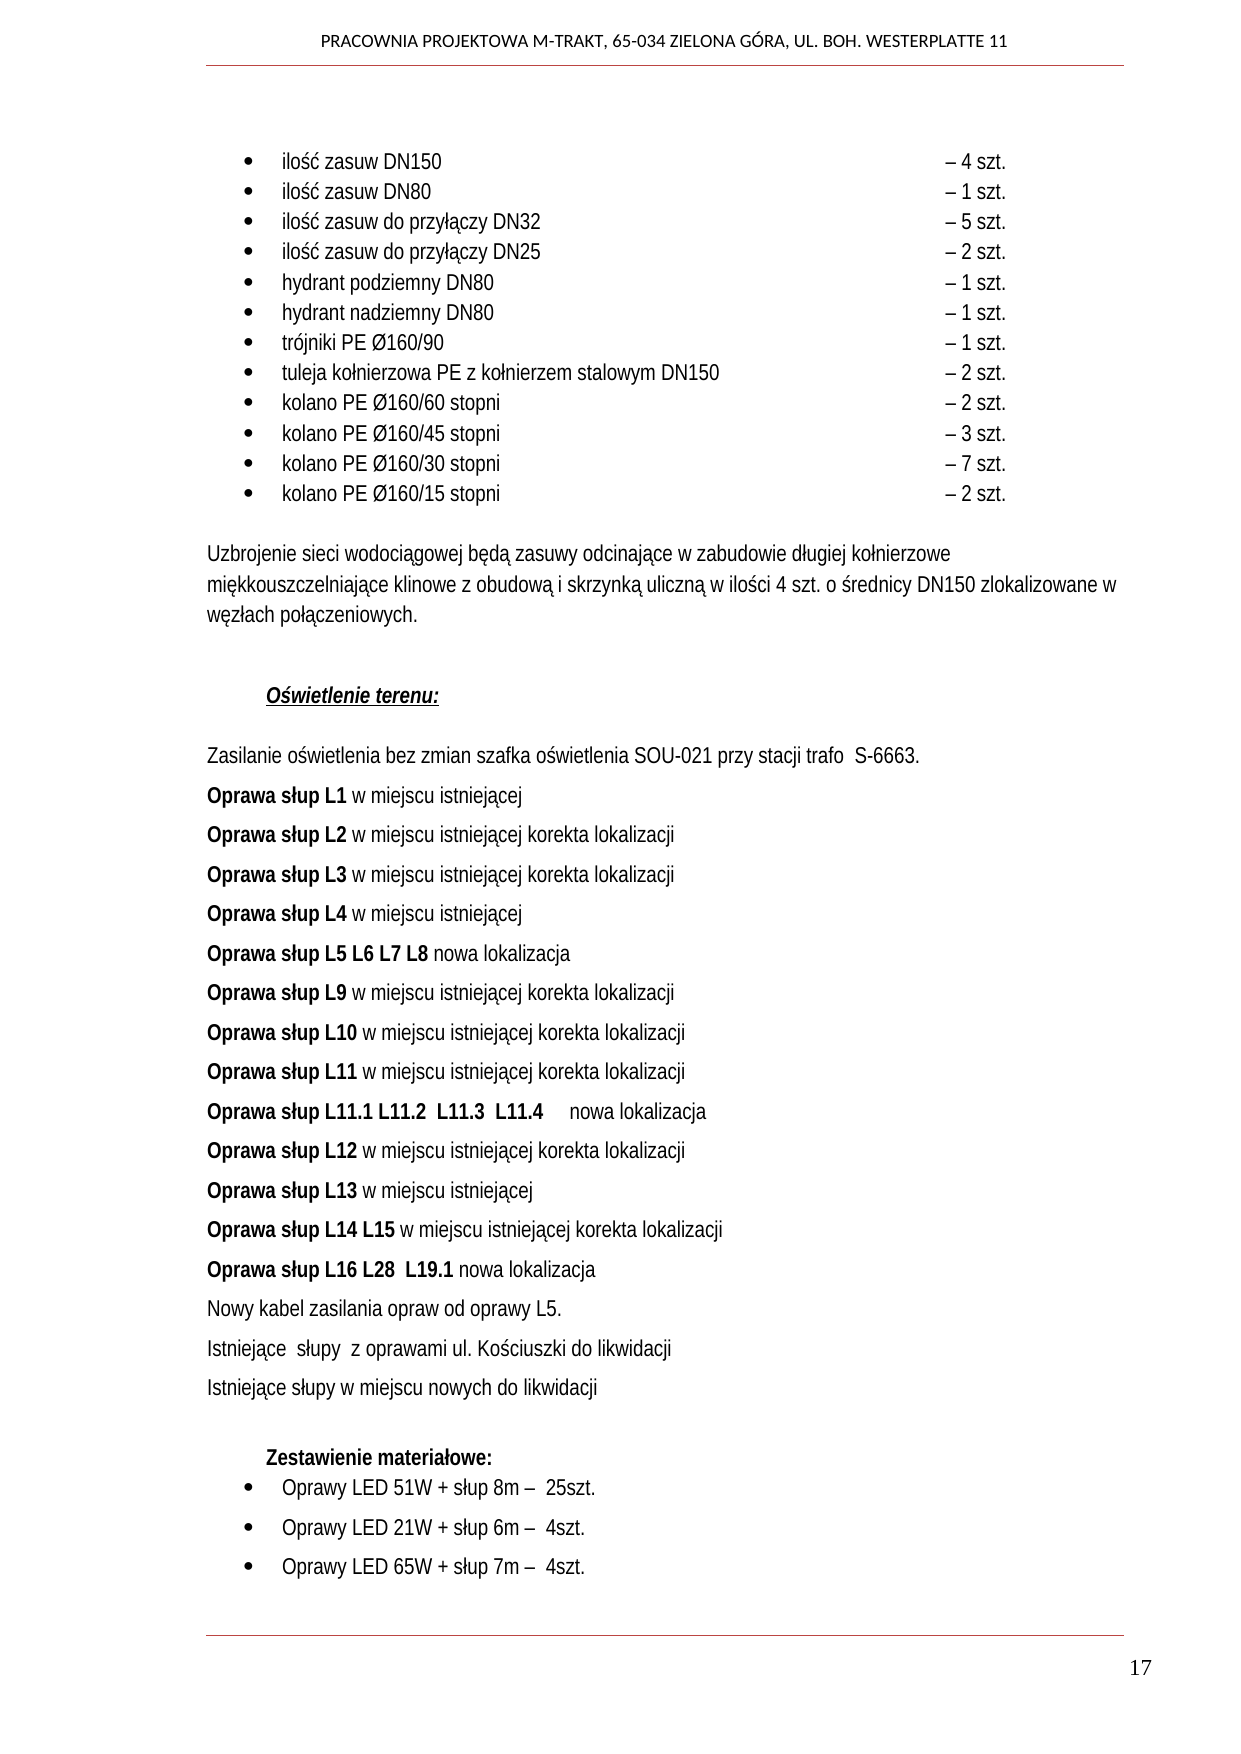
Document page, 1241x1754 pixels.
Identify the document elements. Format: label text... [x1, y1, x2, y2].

list kolano PE Ø160/30 stopni – 7 szt. [244, 450, 1122, 476]
text Oświetlenie terenu: [207, 682, 1122, 708]
list ilość zasuw do przyłączy DN32 – 5 szt. [244, 208, 1122, 234]
text Oprawa słup L5 L6 L7 L8 nowa lokalizacja [207, 940, 1122, 966]
text Nowy kabel zasilania opraw od oprawy L5. [207, 1295, 1122, 1322]
text Oprawa słup L9 w miejscu istniejącej korekta lokalizacji [207, 979, 1122, 1006]
list ilość zasuw DN80 – 1 szt. [244, 178, 1122, 204]
text Oprawa słup L3 w miejscu istniejącej korekta lokalizacji [207, 861, 1122, 887]
text Oprawa słup L14 L15 w miejscu istniejącej korekta lokalizacji [207, 1216, 1122, 1243]
text Istniejące słupy z oprawami ul. Kościuszki do likwidacji [207, 1335, 1122, 1361]
text Oprawa słup L4 w miejscu istniejącej [207, 900, 1122, 927]
list tuleja kołnierzowa PE z kołnierzem stalowym DN150 – 2 szt. [244, 359, 1122, 386]
text Uzbrojenie sieci wodociągowej będą zasuwy odcinające w zabudowie długiej kołnierzowe miękkouszczelniające klinowe z obudową i skrzynką uliczną w ilości 4 szt. o średnicy DN150 zlokalizowane w węzłach połączeniowych. [207, 540, 1122, 627]
text Oprawa słup L16 L28 L19.1 nowa lokalizacja [207, 1256, 1122, 1282]
list kolano PE Ø160/60 stopni – 2 szt. [244, 389, 1122, 416]
text Oprawa słup L10 w miejscu istniejącej korekta lokalizacji [207, 1019, 1122, 1045]
list Oprawy LED 65W + słup 7m – 4szt. [244, 1553, 1122, 1579]
text Oprawa słup L13 w miejscu istniejącej [207, 1177, 1122, 1203]
list hydrant podziemny DN80 – 1 szt. [244, 268, 1122, 295]
text Oprawa słup L1 w miejscu istniejącej [207, 782, 1122, 808]
text Oprawa słup L11 w miejscu istniejącej korekta lokalizacji [207, 1058, 1122, 1085]
list trójniki PE Ø160/90 – 1 szt. [244, 329, 1122, 355]
list ilość zasuw do przyłączy DN25 – 2 szt. [244, 238, 1122, 265]
list ilość zasuw DN150 – 4 szt. [244, 148, 1122, 174]
list Oprawy LED 21W + słup 6m – 4szt. [244, 1513, 1122, 1540]
text Zasilanie oświetlenia bez zmian szafka oświetlenia SOU-021 przy stacji trafo S-6663. [207, 742, 1122, 769]
text Istniejące słupy w miejscu nowych do likwidacji [207, 1374, 1122, 1401]
list Oprawy LED 51W + słup 8m – 25szt. [244, 1474, 1122, 1500]
text Zestawienie materiałowe: [207, 1444, 1122, 1470]
text Oprawa słup L2 w miejscu istniejącej korekta lokalizacji [207, 821, 1122, 848]
text Oprawa słup L11.1 L11.2 L11.3 L11.4 nowa lokalizacja [207, 1098, 1122, 1124]
list kolano PE Ø160/45 stopni – 3 szt. [244, 419, 1122, 446]
list hydrant nadziemny DN80 – 1 szt. [244, 299, 1122, 325]
list kolano PE Ø160/15 stopni – 2 szt. [244, 480, 1122, 506]
text Oprawa słup L12 w miejscu istniejącej korekta lokalizacji [207, 1137, 1122, 1164]
